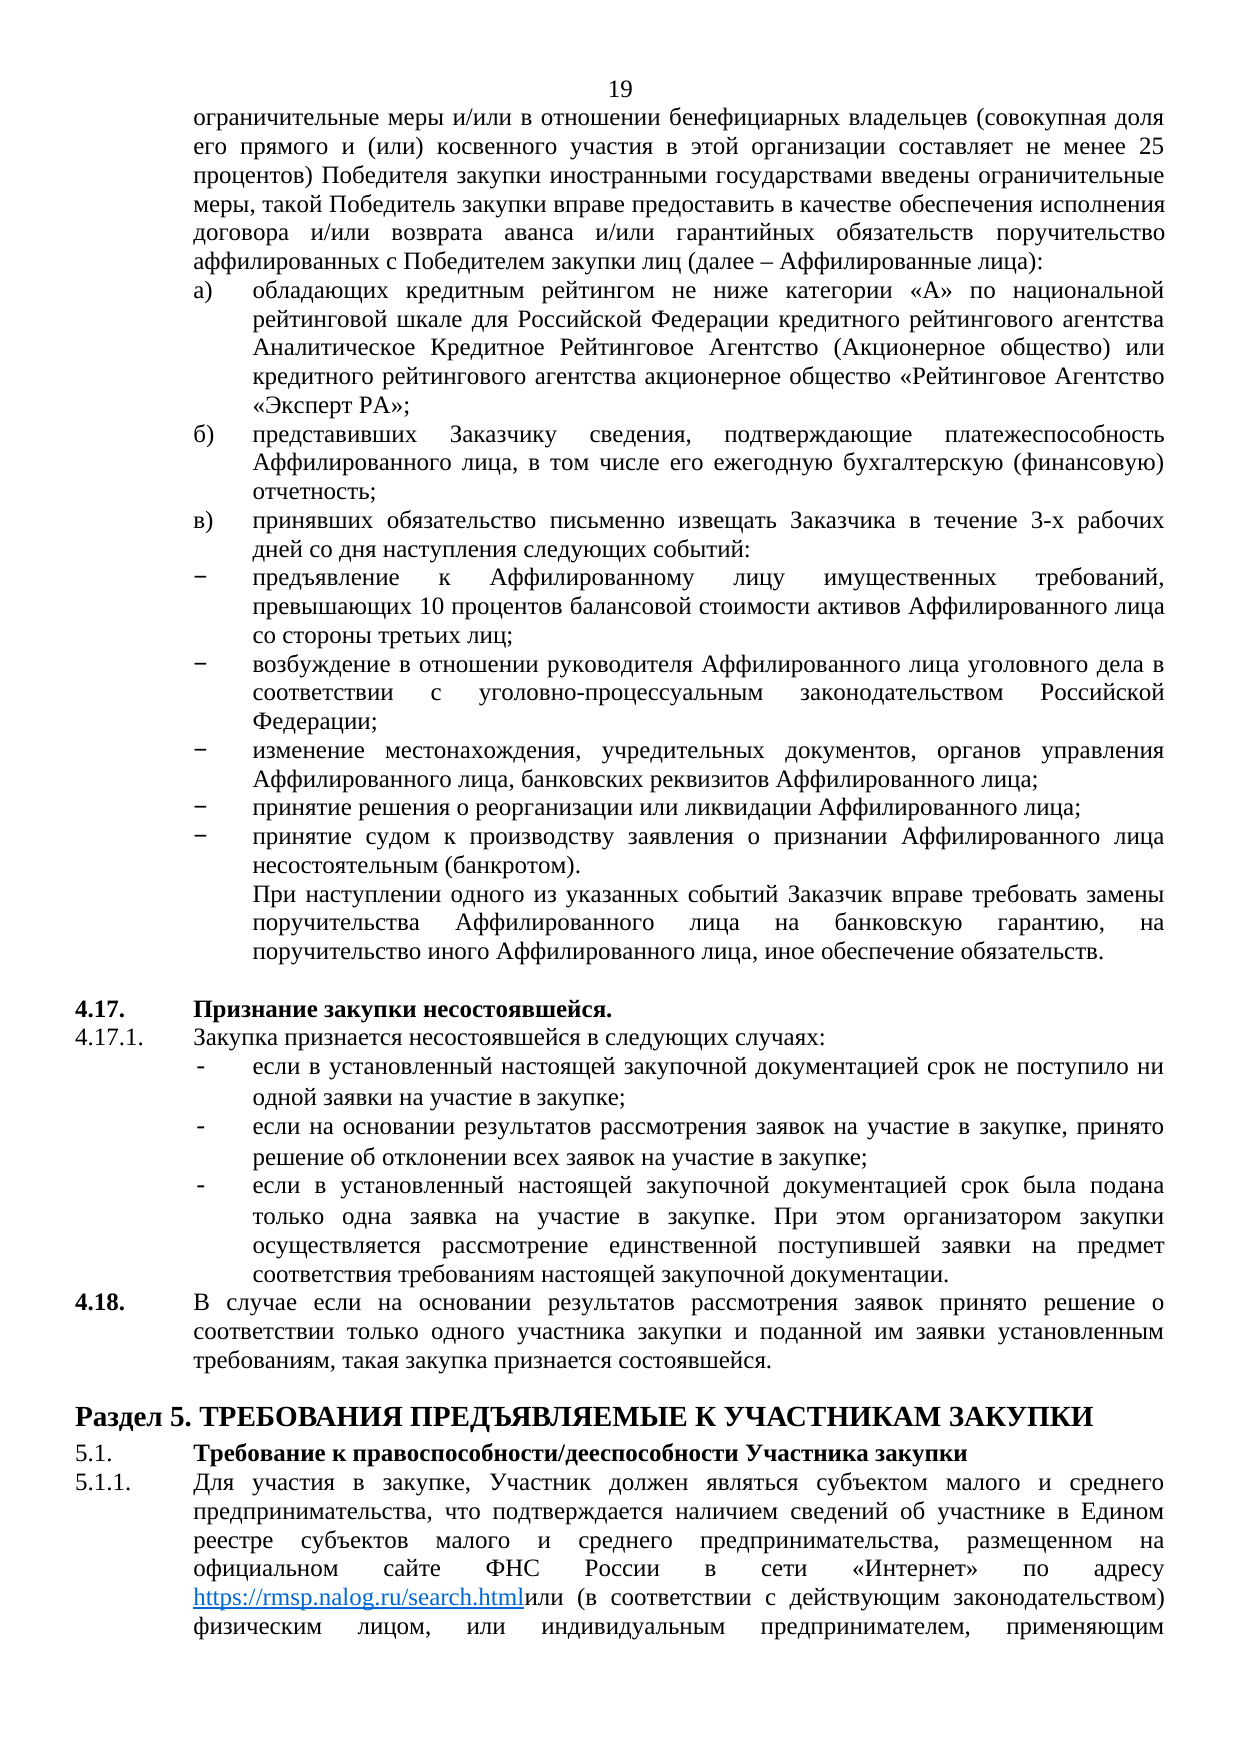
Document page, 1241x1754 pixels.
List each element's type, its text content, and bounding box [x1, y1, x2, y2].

list принявших обязательство письменно извещать Заказчика в течение 3-х рабочих дней со дня наступления следующих событий: [193, 505, 1165, 562]
list возбуждение в отношении руководителя Аффилированного лица уголовного дела в соответствии с уголовно-процессуальным законодательством Российской Федерации; [193, 649, 1165, 735]
list если в установленный настоящей закупочной документацией срок была подана только одна заявка на участие в закупке. При этом организатором закупки осуществляется рассмотрение единственной поступившей заявки на предмет соответствия требованиям настоящей закупочной документации. [193, 1170, 1165, 1287]
list Закупка признается несостоявшейся в следующих случаях: [75, 1022, 1165, 1051]
list Требование к правоспособности/дееспособности Участника закупки [75, 1438, 1165, 1467]
text При наступлении одного из указанных событий Заказчик вправе требовать замены поручительства Аффилированного лица на банковскую гарантию, на поручительство иного Аффилированного лица, иное обеспечение обязательств. [252, 879, 1165, 965]
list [75, 1467, 1165, 1640]
list В случае если на основании результатов рассмотрения заявок принято решение о соответствии только одного участника закупки и поданной им заявки установленным требованиям, такая закупка признается состоявшейся. [75, 1287, 1165, 1374]
list изменение местонахождения, учредительных документов, органов управления Аффилированного лица, банковских реквизитов Аффилированного лица; [193, 735, 1165, 792]
list принятие судом к производству заявления о признании Аффилированного лица несостоятельным (банкротом). [193, 821, 1165, 879]
list если в установленный настоящей закупочной документацией срок не поступило ни одной заявки на участие в закупке; [193, 1051, 1165, 1111]
list предъявление к Аффилированному лицу имущественных требований, превышающих 10 процентов балансовой стоимости активов Аффилированного лица со стороны третьих лиц; [193, 562, 1165, 649]
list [75, 102, 1165, 275]
list Признание закупки несостоявшейся. [75, 994, 1165, 1022]
list обладающих кредитным рейтингом не ниже категории «А» по национальной рейтинговой шкале для Российской Федерации кредитного рейтингового агентства Аналитическое Кредитное Рейтинговое Агентство (Акционерное общество) или кредитного рейтингового агентства акционерное общество «Рейтинговое Агентство «Эксперт РА»; [193, 275, 1165, 419]
list представивших Заказчику сведения, подтверждающие платежеспособность Аффилированного лица, в том числе его ежегодную бухгалтерскую (финансовую) отчетность; [193, 419, 1165, 505]
list принятие решения о реорганизации или ликвидации Аффилированного лица; [193, 792, 1165, 821]
subtitle Раздел 5. Требования предъявляемые к участникам закупки [75, 1399, 1165, 1432]
list если на основании результатов рассмотрения заявок на участие в закупке, принято решение об отклонении всех заявок на участие в закупке; [193, 1111, 1165, 1170]
